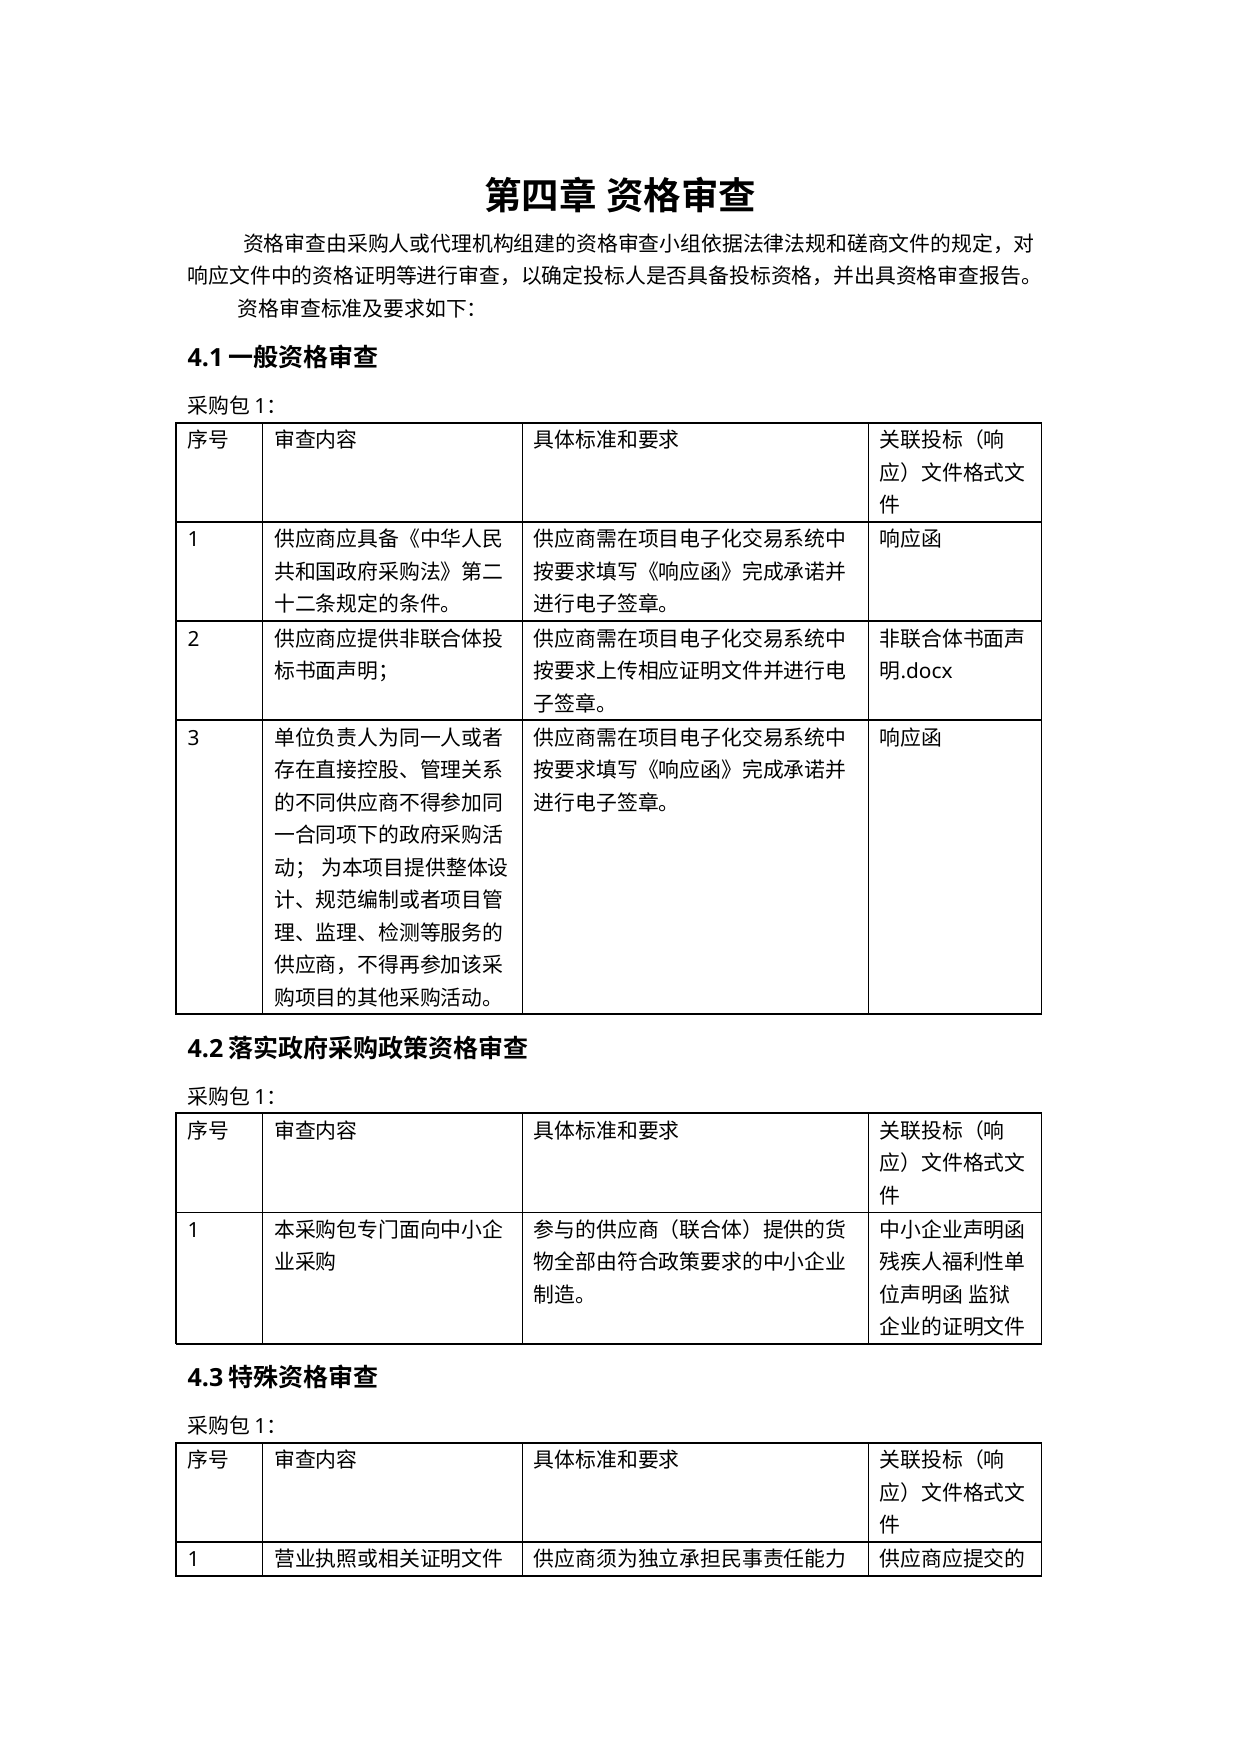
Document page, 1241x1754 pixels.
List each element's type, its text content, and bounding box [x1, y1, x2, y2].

text 资格审查标准及要求如下： [187, 292, 1053, 324]
table_cell 供应商应提供非联合体投标书面声明； [263, 622, 522, 719]
table_cell 响应函 [869, 721, 1041, 1013]
table_cell 中小企业声明函 残疾人福利性单位声明函 监狱企业的证明文件 [869, 1213, 1041, 1343]
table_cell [523, 1543, 868, 1575]
text 4.1一般资格审查 [187, 324, 1053, 389]
table_header 审查内容 [263, 424, 522, 521]
table_cell 单位负责人为同一人或者存在直接控股、管理关系的不同供应商不得参加同一合同项下的政府采购活动； 为本项目提供整体设计、规范编制或者项目管理、监理、检测等服务的供应商，不得再参加该采购项目的其他采购活动。 [263, 721, 522, 1013]
text 4.2落实政府采购政策资格审查 [187, 1015, 1053, 1080]
table_cell 本采购包专门面向中小企业采购 [263, 1213, 522, 1343]
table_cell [869, 1543, 1041, 1575]
table_cell 3 [177, 721, 262, 1013]
text 采购包1： [187, 1080, 1053, 1112]
text 采购包1： [187, 389, 1053, 422]
table_header 具体标准和要求 [523, 1444, 868, 1541]
table_cell 供应商应具备《中华人民共和国政府采购法》第二十二条规定的条件。 [263, 523, 522, 620]
table_cell 供应商需在项目电子化交易系统中按要求填写《响应函》完成承诺并进行电子签章。 [523, 523, 868, 620]
table_header 审查内容 [263, 1114, 522, 1211]
table_header 关联投标（响应）文件格式文件 [869, 1444, 1041, 1541]
table_cell 1 [177, 1213, 262, 1343]
table_cell 2 [177, 622, 262, 719]
text 4.3特殊资格审查 [187, 1344, 1053, 1409]
table_header 关联投标（响应）文件格式文件 [869, 1114, 1041, 1211]
table_header 序号 [177, 424, 262, 521]
table_cell 1 [177, 1543, 262, 1575]
text 资格审查由采购人或代理机构组建的资格审查小组依据法律法规和磋商文件的规定，对响应文件中的资格证明等进行审查，以确定投标人是否具备投标资格，并出具资格审查报告。 [187, 227, 1053, 292]
table_cell 营业执照或相关证明文件 [263, 1543, 522, 1575]
table_header 审查内容 [263, 1444, 522, 1541]
table_cell 1 [177, 523, 262, 620]
table_cell 响应函 [869, 523, 1041, 620]
table_header 具体标准和要求 [523, 1114, 868, 1211]
text 采购包1： [187, 1409, 1053, 1442]
table_header 序号 [177, 1444, 262, 1541]
table_header 关联投标（响应）文件格式文件 [869, 424, 1041, 521]
table_cell 非联合体书面声明.docx [869, 622, 1041, 719]
table_cell 供应商需在项目电子化交易系统中按要求上传相应证明文件并进行电子签章。 [523, 622, 868, 719]
table_header 具体标准和要求 [523, 424, 868, 521]
text 第四章 资格审查 [187, 162, 1053, 227]
table_header 序号 [177, 1114, 262, 1211]
table_cell 供应商需在项目电子化交易系统中按要求填写《响应函》完成承诺并进行电子签章。 [523, 721, 868, 1013]
table_cell 参与的供应商（联合体）提供的货物全部由符合政策要求的中小企业制造。 [523, 1213, 868, 1343]
